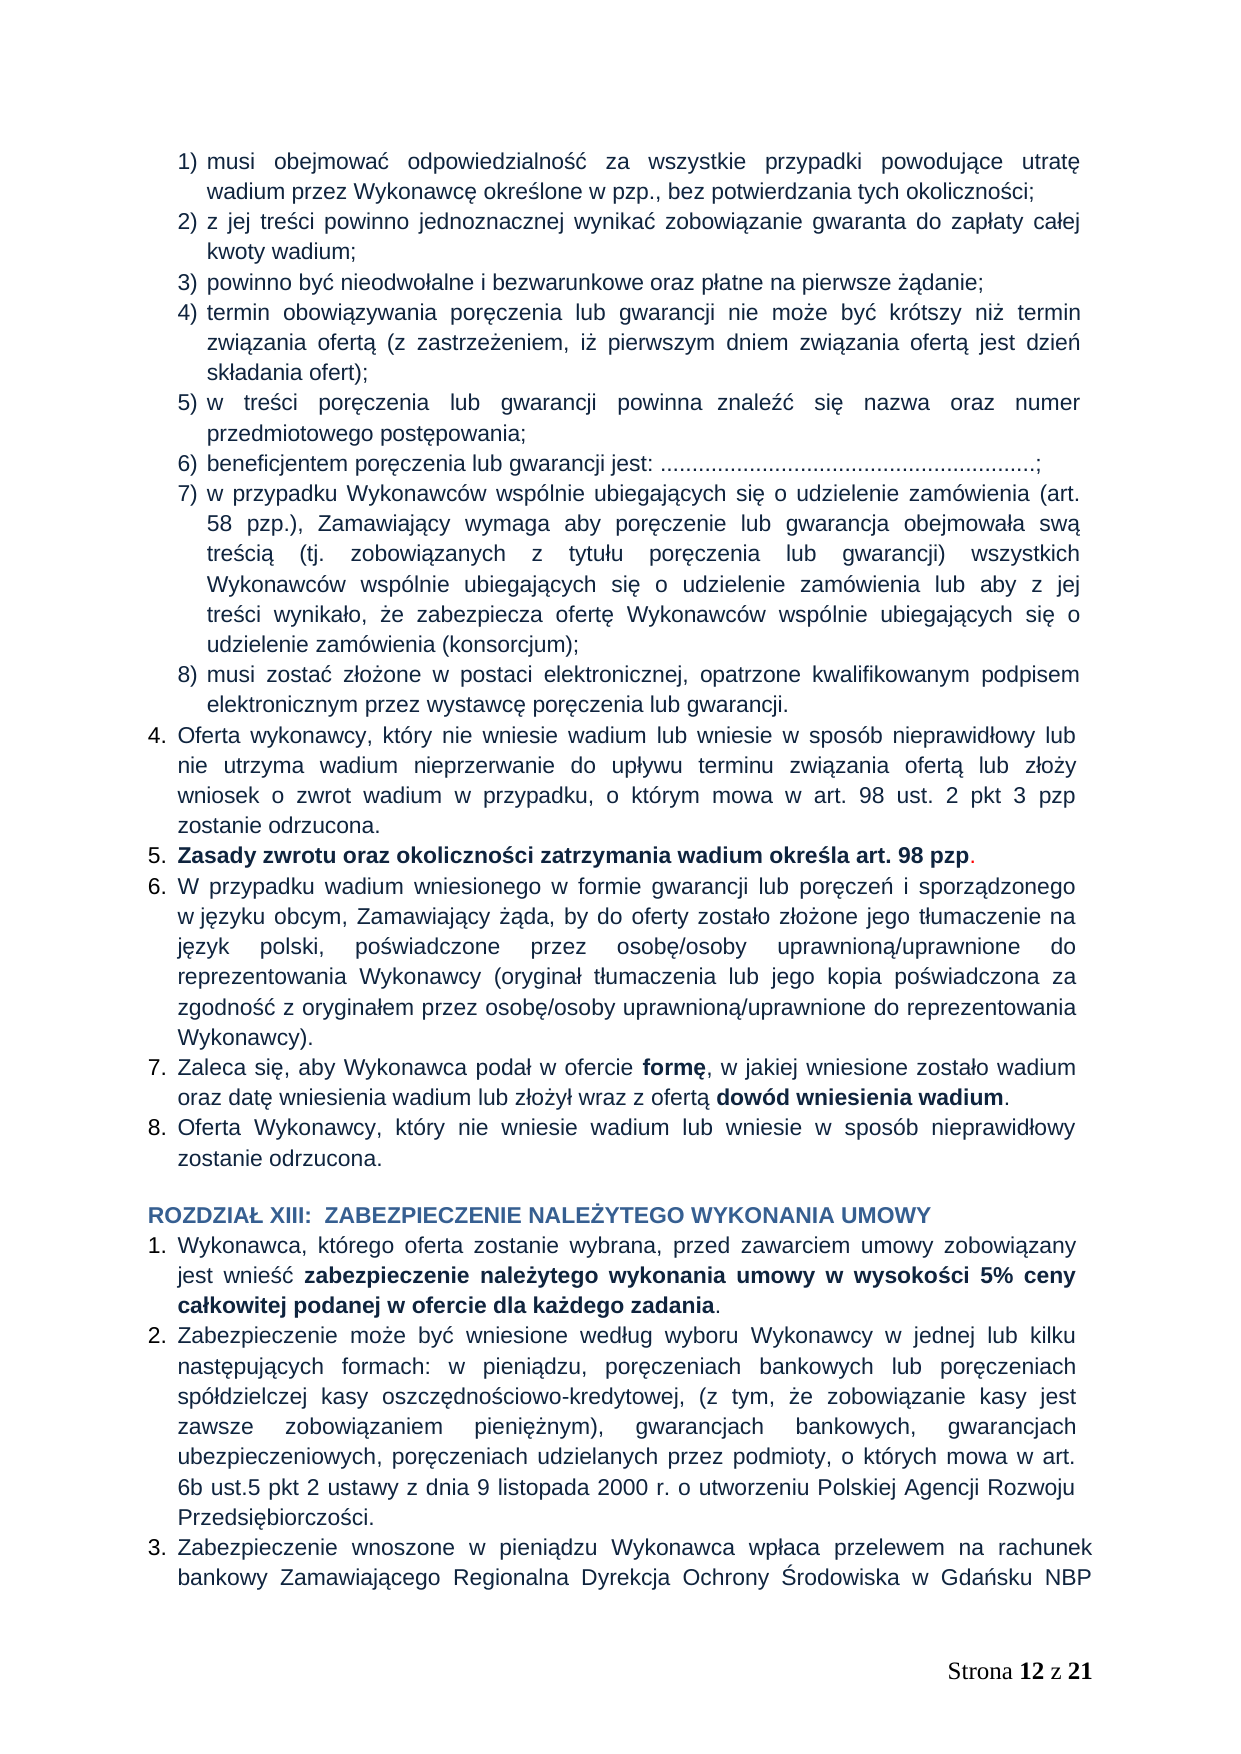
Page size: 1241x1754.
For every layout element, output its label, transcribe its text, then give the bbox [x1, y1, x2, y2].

list termin obowiązywania poręczenia lub gwarancji nie może być krótszy niż termin związania ofertą (z zastrzeżeniem, iż pierwszym dniem związania ofertą jest dzień składania ofert); [177, 299, 1081, 385]
list Oferta Wykonawcy, który nie wniesie wadium lub wniesie w sposób nieprawidłowy zostanie odrzucona. [148, 1114, 1077, 1171]
list Wykonawca, którego oferta zostanie wybrana, przed zawarciem umowy zobowiązany jest wnieść zabezpieczenie należytego wykonania umowy w wysokości 5% ceny całkowitej podanej w ofercie dla każdego zadania. [148, 1232, 1077, 1319]
list powinno być nieodwołalne i bezwarunkowe oraz płatne na pierwsze żądanie; [177, 268, 1093, 295]
list musi zostać złożone w postaci elektronicznej, opatrzone kwalifikowanym podpisem elektronicznym przez wystawcę poręczenia lub gwarancji. [177, 661, 1080, 718]
list Zabezpieczenie może być wniesione według wyboru Wykonawcy w jednej lub kilku następujących formach: w pieniądzu, poręczeniach bankowych lub poręczeniach spółdzielczej kasy oszczędnościowo-kredytowej, (z tym, że zobowiązanie kasy jest zawsze zobowiązaniem pieniężnym), gwarancjach bankowych, gwarancjach ubezpieczeniowych, poręczeniach udzielanych przez podmioty, o których mowa w art. 6b ust.5 pkt 2 ustawy z dnia 9 listopada 2000 r. o utworzeniu Polskiej Agencji Rozwoju Przedsiębiorczości. [148, 1322, 1077, 1530]
list Zaleca się, aby Wykonawca podał w ofercie formę, w jakiej wniesione zostało wadium oraz datę wniesienia wadium lub złożył wraz z ofertą dowód wniesienia wadium. [148, 1054, 1077, 1110]
list w treści poręczenia lub gwarancji powinna znaleźć się nazwa oraz numer przedmiotowego postępowania; [177, 389, 1080, 446]
list beneficjentem poręczenia lub gwarancji jest: ...........................................................; [177, 450, 1080, 476]
list W przypadku wadium wniesionego w formie gwarancji lub poręczeń i sporządzonego w języku obcym, Zamawiający żąda, by do oferty zostało złożone jego tłumaczenie na język polski, poświadczone przez osobę/osoby uprawnioną/uprawnione do reprezentowania Wykonawcy (oryginał tłumaczenia lub jego kopia poświadczona za zgodność z oryginałem przez osobę/osoby uprawnioną/uprawnione do reprezentowania Wykonawcy). [148, 873, 1077, 1050]
list musi obejmować odpowiedzialność za wszystkie przypadki powodujące utratę wadium przez Wykonawcę określone w pzp., bez potwierdzania tych okoliczności; [177, 148, 1080, 204]
list z jej treści powinno jednoznacznej wynikać zobowiązanie gwaranta do zapłaty całej kwoty wadium; [177, 208, 1080, 264]
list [148, 1534, 1093, 1591]
list w przypadku Wykonawców wspólnie ubiegających się o udzielenie zamówienia (art. 58 pzp.), Zamawiający wymaga aby poręczenie lub gwarancja obejmowała swą treścią (tj. zobowiązanych z tytułu poręczenia lub gwarancji) wszystkich Wykonawców wspólnie ubiegających się o udzielenie zamówienia lub aby z jej treści wynikało, że zabezpiecza ofertę Wykonawców wspólnie ubiegających się o udzielenie zamówienia (konsorcjum); [177, 480, 1080, 657]
list Oferta wykonawcy, który nie wniesie wadium lub wniesie w sposób nieprawidłowy lub nie utrzyma wadium nieprzerwanie do upływu terminu związania ofertą lub złoży wniosek o zwrot wadium w przypadku, o którym mowa w art. 98 ust. 2 pkt 3 pzp zostanie odrzucona. [148, 722, 1077, 838]
list Zasady zwrotu oraz okoliczności zatrzymania wadium określa art. 98 pzp. [148, 842, 1077, 869]
text ROZDZIAŁ XIII: ZABEZPIECZENIE NALEŻYTEGO WYKONANIA UMOWY [148, 1202, 1093, 1228]
